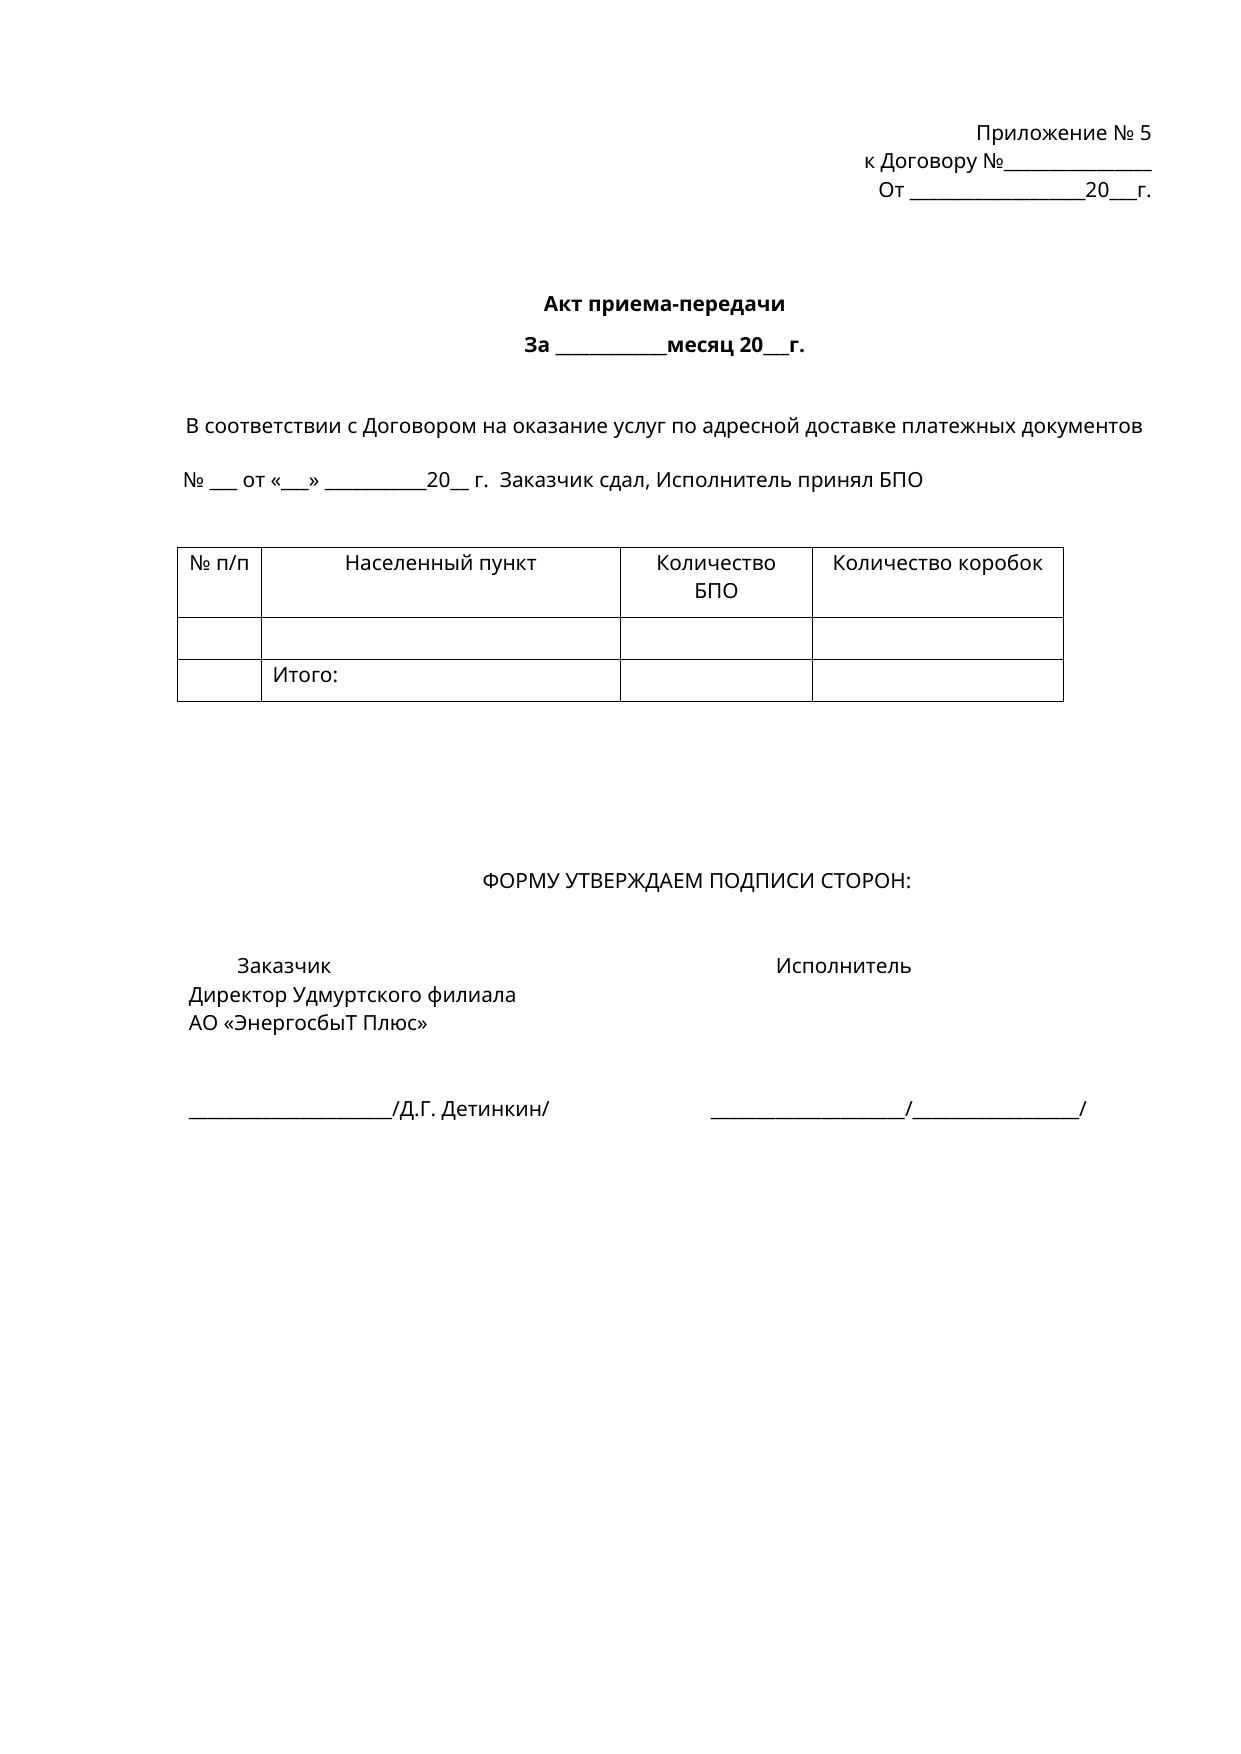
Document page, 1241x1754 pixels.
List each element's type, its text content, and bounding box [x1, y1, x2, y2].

text ФОРМУ УТВЕРЖДАЕМ ПОДПИСИ СТОРОН: [177, 866, 1152, 894]
table_cell _____________________/__________________/ [667, 1094, 1192, 1123]
table_cell [178, 618, 261, 659]
table_header Количество БПО [621, 548, 812, 617]
text № ___ от «___» ___________20__ г. Заказчик сдал, Исполнитель принял БПО [177, 465, 1152, 493]
text к Договору №________________ [177, 147, 1152, 175]
table_header Населенный пункт [262, 548, 620, 617]
table_cell [813, 618, 1063, 659]
text В соответствии с Договором на оказание услуг по адресной доставке платежных документов [177, 412, 1152, 440]
text Акт приема-передачи [177, 289, 1152, 317]
table_header Заказчик Директор Удмуртского филиала АО «ЭнергосбыТ Плюс» [177, 895, 667, 1094]
text За _____________месяц 20___г. [177, 330, 1152, 358]
table_cell ______________________/Д.Г. Детинкин/ [177, 1094, 667, 1123]
table_cell [621, 660, 812, 701]
table_cell [262, 618, 620, 659]
table_header Исполнитель [667, 895, 1192, 1094]
table_header № п/п [178, 548, 261, 617]
table_cell [621, 618, 812, 659]
table_cell [813, 660, 1063, 701]
table_header Количество коробок [813, 548, 1063, 617]
text Приложение № 5 [177, 118, 1152, 147]
table_cell [178, 660, 261, 701]
table_cell Итого: [262, 660, 620, 701]
text От ___________________20___г. [177, 175, 1152, 203]
